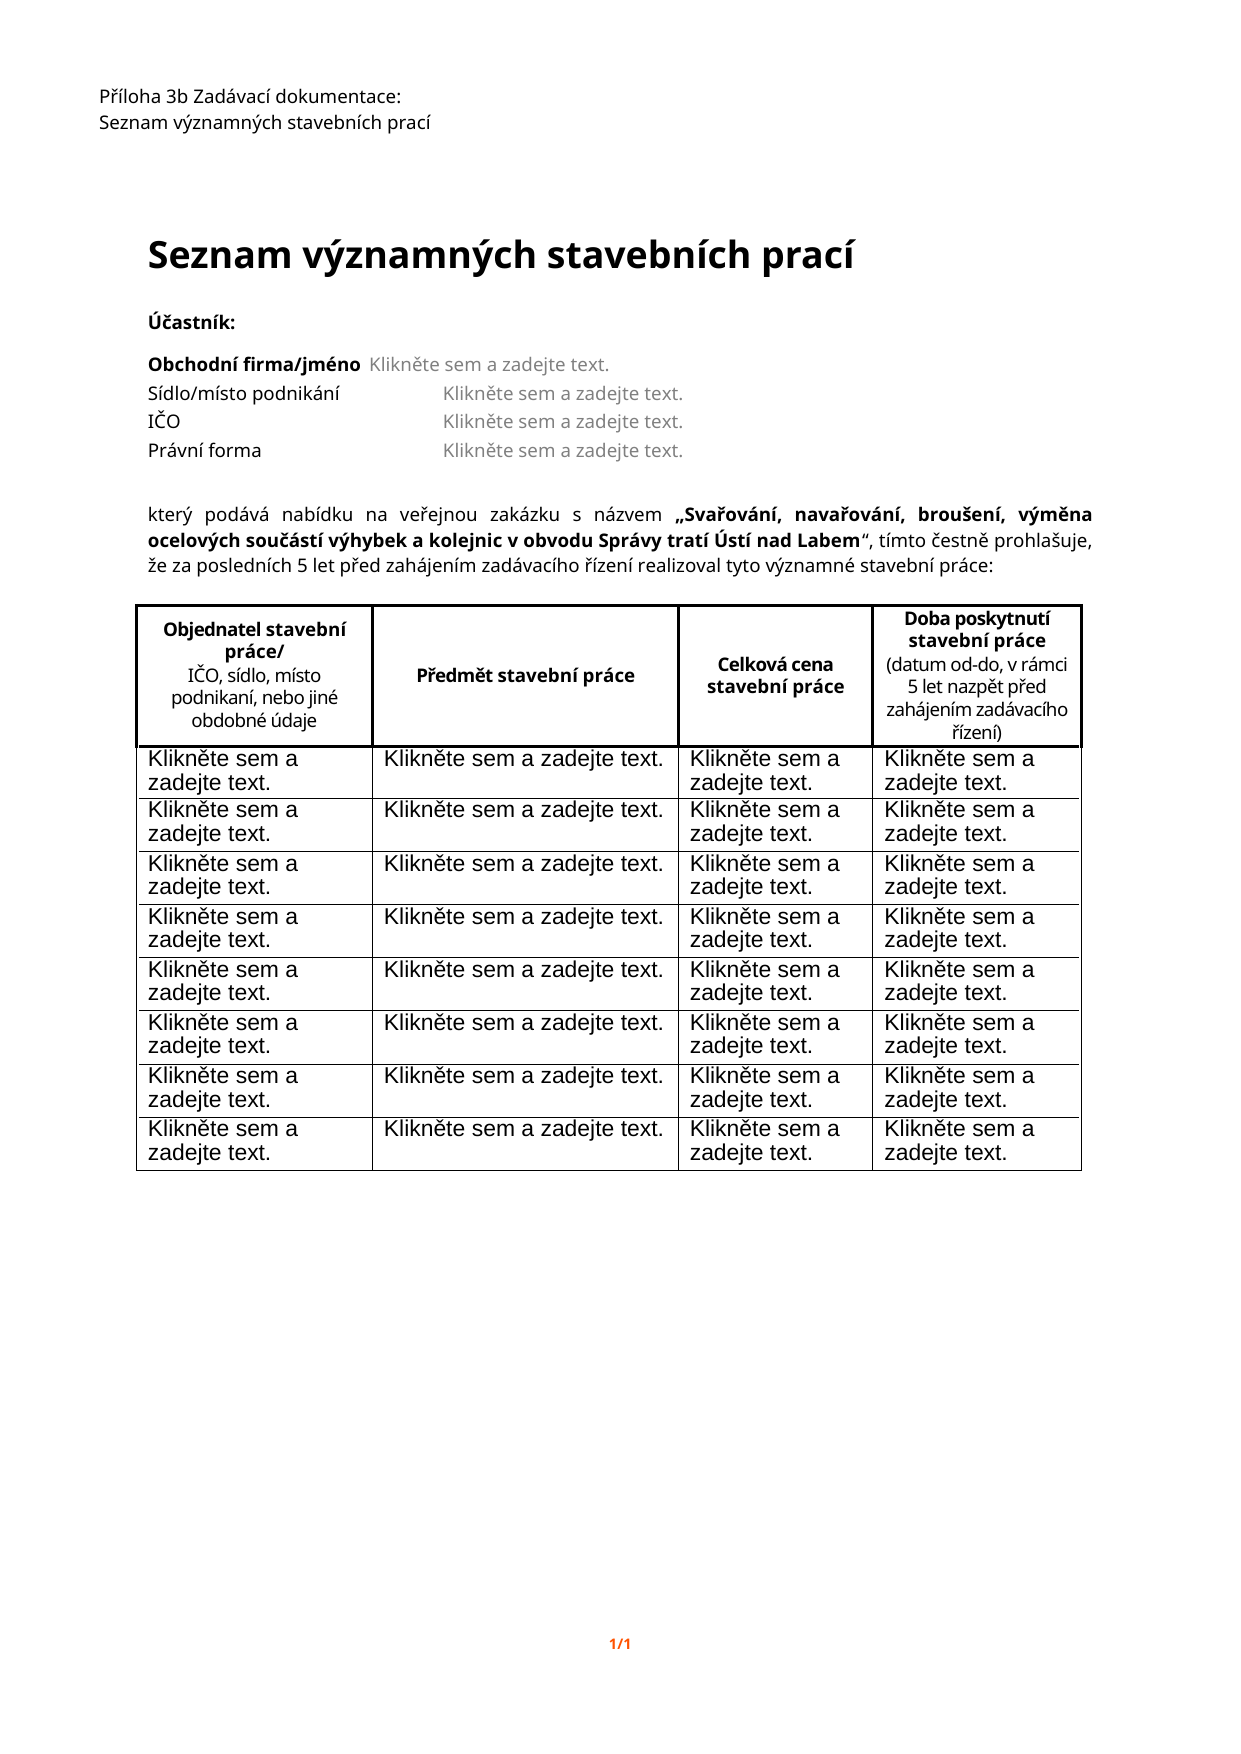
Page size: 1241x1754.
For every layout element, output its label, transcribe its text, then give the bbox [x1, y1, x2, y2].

text Obchodní firma/jméno [148, 348, 1093, 377]
text Právní forma [148, 435, 1093, 464]
text Sídlo/místo podnikání [148, 377, 1093, 406]
table_header Předmět stavební práce [374, 607, 677, 745]
table_header Doba poskytnutí stavební práce (datum od-do, v rámci 5 let nazpět před zahájením zadávacího řízení) [874, 607, 1080, 745]
table_header Celková cena stavební práce [680, 607, 871, 745]
text IČO [148, 406, 1093, 435]
text který podává nabídku na veřejnou zakázku s názvem „Svařování, navařování, broušení, výměna ocelových součástí výhybek a kolejnic v obvodu Správy tratí Ústí nad Labem“, tímto čestně prohlašuje, že za posledních 5 let před zahájením zadávacího řízení realizoval tyto významné stavební práce: [148, 502, 1093, 578]
title Seznam významných stavebních prací [148, 228, 1093, 279]
text Účastník: [148, 304, 1093, 335]
table_header Objednatel stavební práce/ IČO, sídlo, místo podnikaní, nebo jiné obdobné údaje [138, 607, 371, 745]
